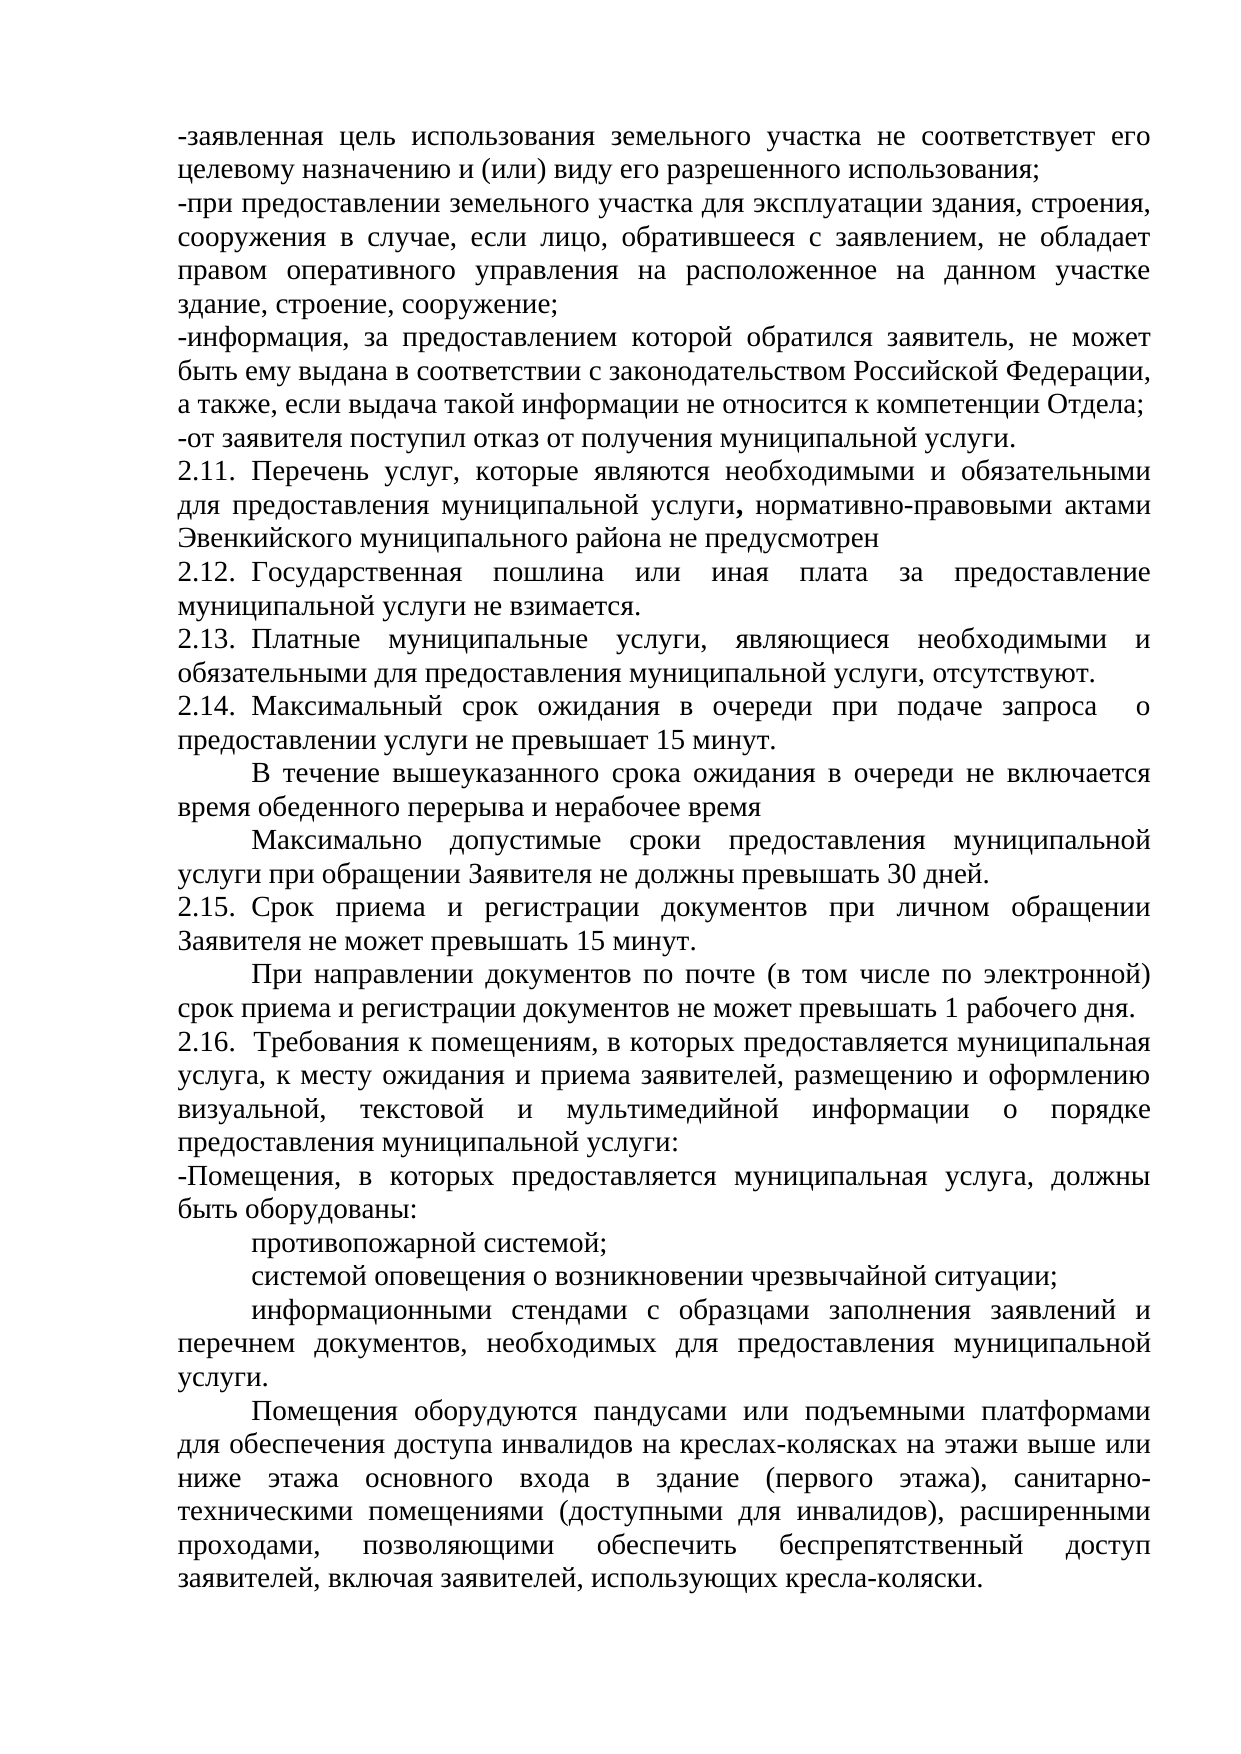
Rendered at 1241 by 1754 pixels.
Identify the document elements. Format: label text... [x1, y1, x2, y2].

text системой оповещения о возникновении чрезвычайной ситуации; [177, 1258, 1152, 1292]
text -при предоставлении земельного участка для эксплуатации здания, строения, сооружения в случае, если лицо, обратившееся с заявлением, не обладает правом оперативного управления на расположенное на данном участке здание, строение, сооружение; [177, 185, 1152, 319]
text 2.11. Перечень услуг, которые являются необходимыми и обязательными для предоставления муниципальной услуги, нормативно-правовыми актами Эвенкийского муниципального района не предусмотрен [177, 453, 1152, 554]
text Помещения оборудуются пандусами или подъемными платформами для обеспечения доступа инвалидов на креслах-колясках на этажи выше или ниже этажа основного входа в здание (первого этажа), санитарно-техническими помещениями (доступными для инвалидов), расширенными проходами, позволяющими обеспечить беспрепятственный доступ заявителей, включая заявителей, использующих кресла-коляски. [177, 1393, 1152, 1594]
text В течение вышеуказанного срока ожидания в очереди не включается время обеденного перерыва и нерабочее время [177, 755, 1152, 822]
text -от заявителя поступил отказ от получения муниципальной услуги. [177, 420, 1152, 453]
text информационными стендами с образцами заполнения заявлений и перечнем документов, необходимых для предоставления муниципальной услуги. [177, 1292, 1152, 1393]
text При направлении документов по почте (в том числе по электронной) срок приема и регистрации документов не может превышать 1 рабочего дня. [177, 957, 1152, 1024]
text 2.12. Государственная пошлина или иная плата за предоставление муниципальной услуги не взимается. [177, 554, 1152, 621]
text -Помещения, в которых предоставляется муниципальная услуга, должны быть оборудованы: [177, 1158, 1152, 1225]
text противопожарной системой; [177, 1225, 1152, 1258]
text 2.14. Максимальный срок ожидания в очереди при подаче запроса о предоставлении услуги не превышает 15 минут. [177, 688, 1152, 755]
text 2.16. Требования к помещениям, в которых предоставляется муниципальная услуга, к месту ожидания и приема заявителей, размещению и оформлению визуальной, текстовой и мультимедийной информации о порядке предоставления муниципальной услуги: [177, 1024, 1152, 1158]
text Максимально допустимые сроки предоставления муниципальной услуги при обращении Заявителя не должны превышать 30 дней. [177, 822, 1152, 889]
text -информация, за предоставлением которой обратился заявитель, не может быть ему выдана в соответствии с законодательством Российской Федерации, а также, если выдача такой информации не относится к компетенции Отдела; [177, 319, 1152, 420]
text 2.15. Срок приема и регистрации документов при личном обращении Заявителя не может превышать 15 минут. [177, 889, 1152, 957]
text 2.13. Платные муниципальные услуги, являющиеся необходимыми и обязательными для предоставления муниципальной услуги, отсутствуют. [177, 621, 1152, 688]
text -заявленная цель использования земельного участка не соответствует его целевому назначению и (или) виду его разрешенного использования; [177, 118, 1152, 185]
